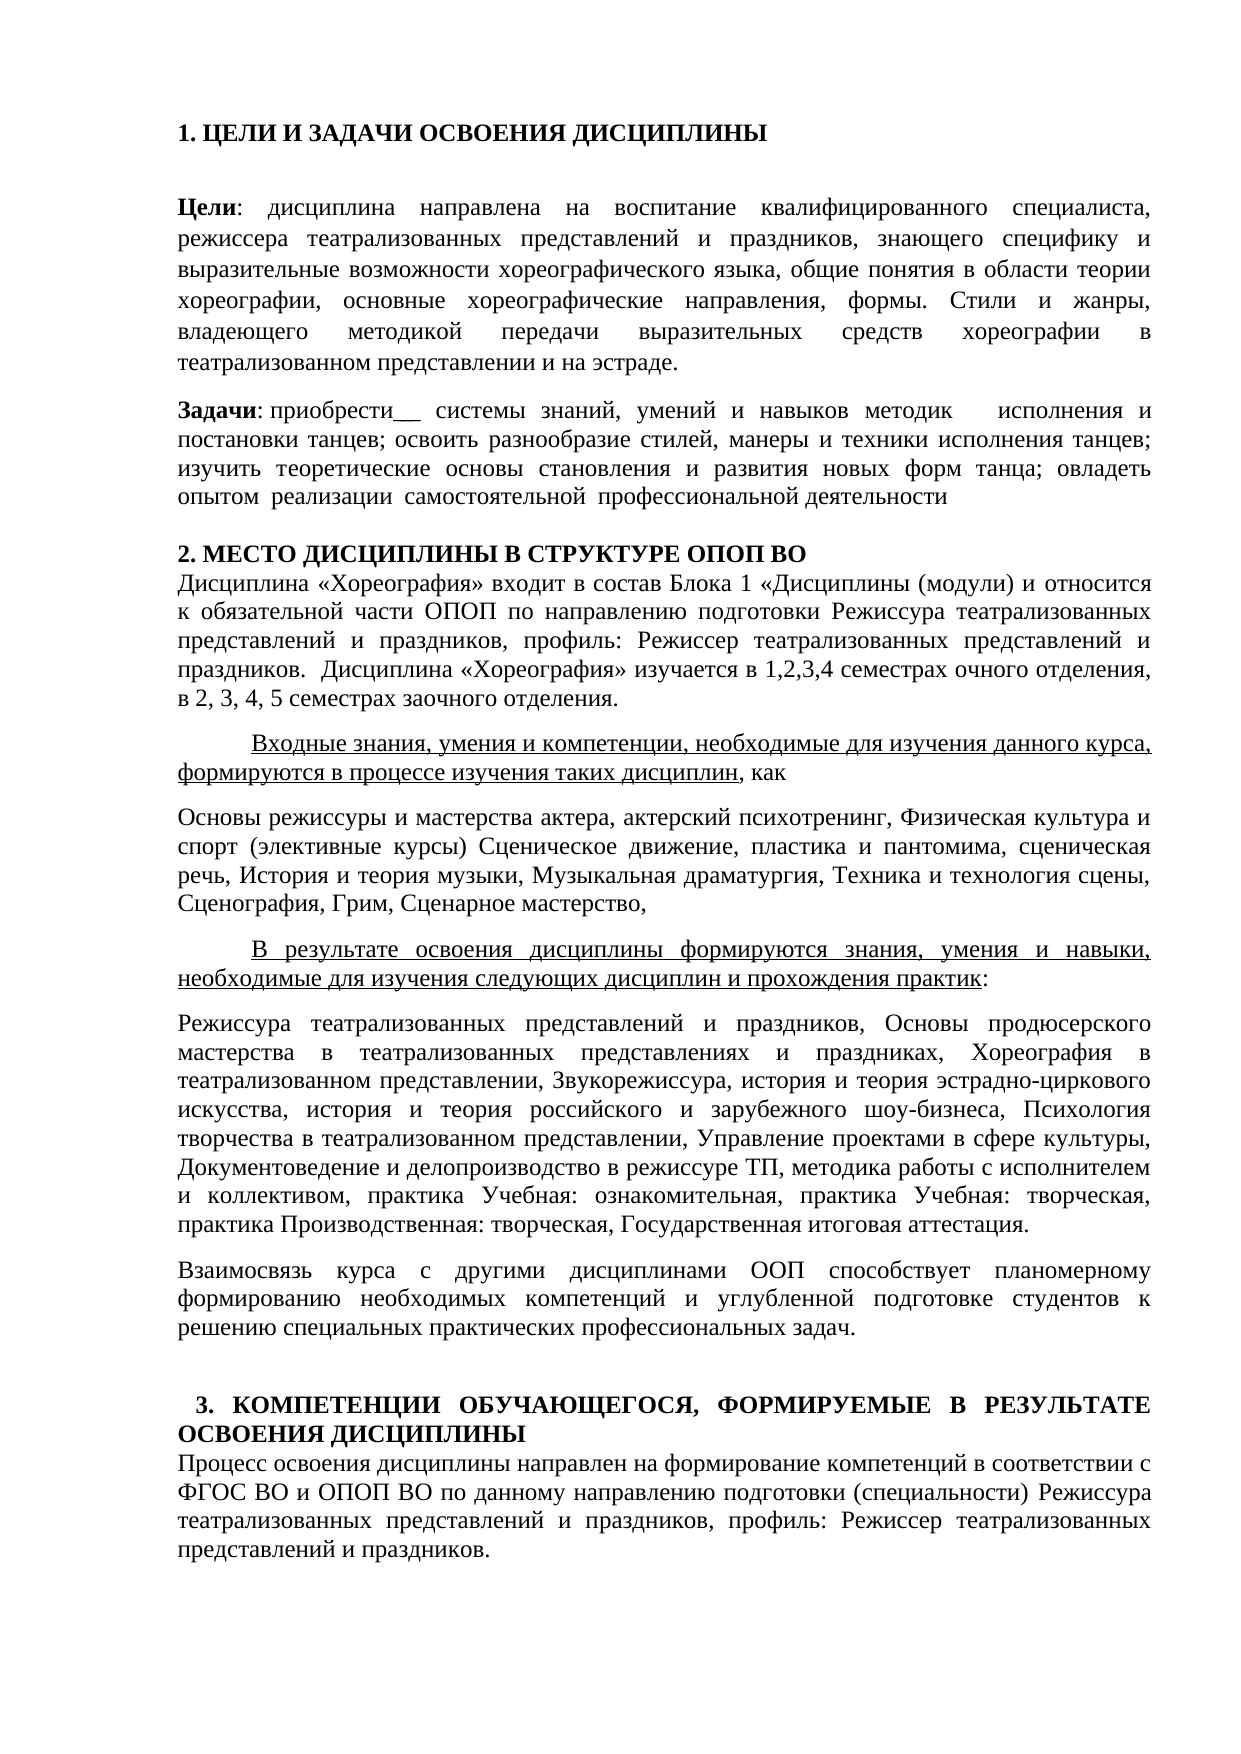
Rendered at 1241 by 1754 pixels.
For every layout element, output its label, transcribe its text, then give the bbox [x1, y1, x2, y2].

text В результате освоения дисциплины формируются знания, умения и навыки, необходимые для изучения следующих дисциплин и прохождения практик: [177, 934, 1152, 991]
text Процесс освоения дисциплины направлен на формирование компетенций в соответствии с ФГОС ВО и ОПОП ВО по данному направлению подготовки (специальности) Режиссура театрализованных представлений и праздников, профиль: Режиссер театрализованных представлений и праздников. [177, 1448, 1152, 1563]
text 1. ЦЕЛИ И ЗАДАЧИ ОСВОЕНИЯ ДИСЦИПЛИНЫ [177, 118, 1152, 147]
text Основы режиссуры и мастерства актера, актерский психотренинг, Физическая культура и спорт (элективные курсы) Сценическое движение, пластика и пантомима, сценическая речь, История и теория музыки, Музыкальная драматургия, Техника и технология сцены, Сценография, Грим, Сценарное мастерство, [177, 802, 1152, 917]
text 2. МЕСТО ДИСЦИПЛИНЫ В СТРУКТУРЕ ОПОП ВО [177, 539, 1152, 568]
text 3. КОМПЕТЕНЦИИ ОБУЧАЮЩЕГОСЯ, ФОРМИРУЕМЫЕ В РЕЗУЛЬТАТЕ ОСВОЕНИЯ ДИСЦИПЛИНЫ [177, 1391, 1152, 1448]
text Дисциплина «Хореография» входит в состав Блока 1 «Дисциплины (модули) и относится к обязательной части ОПОП по направлению подготовки Режиссура театрализованных представлений и праздников, профиль: Режиссер театрализованных представлений и праздников. Дисциплина «Хореография» изучается в 1,2,3,4 семестрах очного отделения, в 2, 3, 4, 5 семестрах заочного отделения. [177, 568, 1152, 711]
text Задачи: приобрести системы знаний, умений и навыков методик исполнения и постановки танцев; освоить разнообразие стилей, манеры и техники исполнения танцев; изучить теоретические основы становления и развития новых форм танца; овладеть опытом реализации самостоятельной профессиональной деятельности [177, 395, 1152, 510]
text Режиссура театрализованных представлений и праздников, Основы продюсерского мастерства в театрализованных представлениях и праздниках, Хореография в театрализованном представлении, Звукорежиссура, история и теория эстрадно-циркового искусства, история и теория российского и зарубежного шоу-бизнеса, Психология творчества в театрализованном представлении, Управление проектами в сфере культуры, Документоведение и делопроизводство в режиссуре ТП, методика работы с исполнителем и коллективом, практика Учебная: ознакомительная, практика Учебная: творческая, практика Производственная: творческая, Государственная итоговая аттестация. [177, 1008, 1152, 1238]
text Взаимосвязь курса с другими дисциплинами ООП способствует планомерному формированию необходимых компетенций и углубленной подготовке студентов к решению специальных практических профессиональных задач. [177, 1255, 1152, 1341]
text Входные знания, умения и компетенции, необходимые для изучения данного курса, формируются в процессе изучения таких дисциплин, как [177, 728, 1152, 786]
text Цели: дисциплина направлена на воспитание квалифицированного специалиста, режиссера театрализованных представлений и праздников, знающего специфику и выразительные возможности хореографического языка, общие понятия в области теории хореографии, основные хореографические направления, формы. Стили и жанры, владеющего методикой передачи выразительных средств хореографии в театрализованном представлении и на эстраде. [177, 192, 1152, 376]
